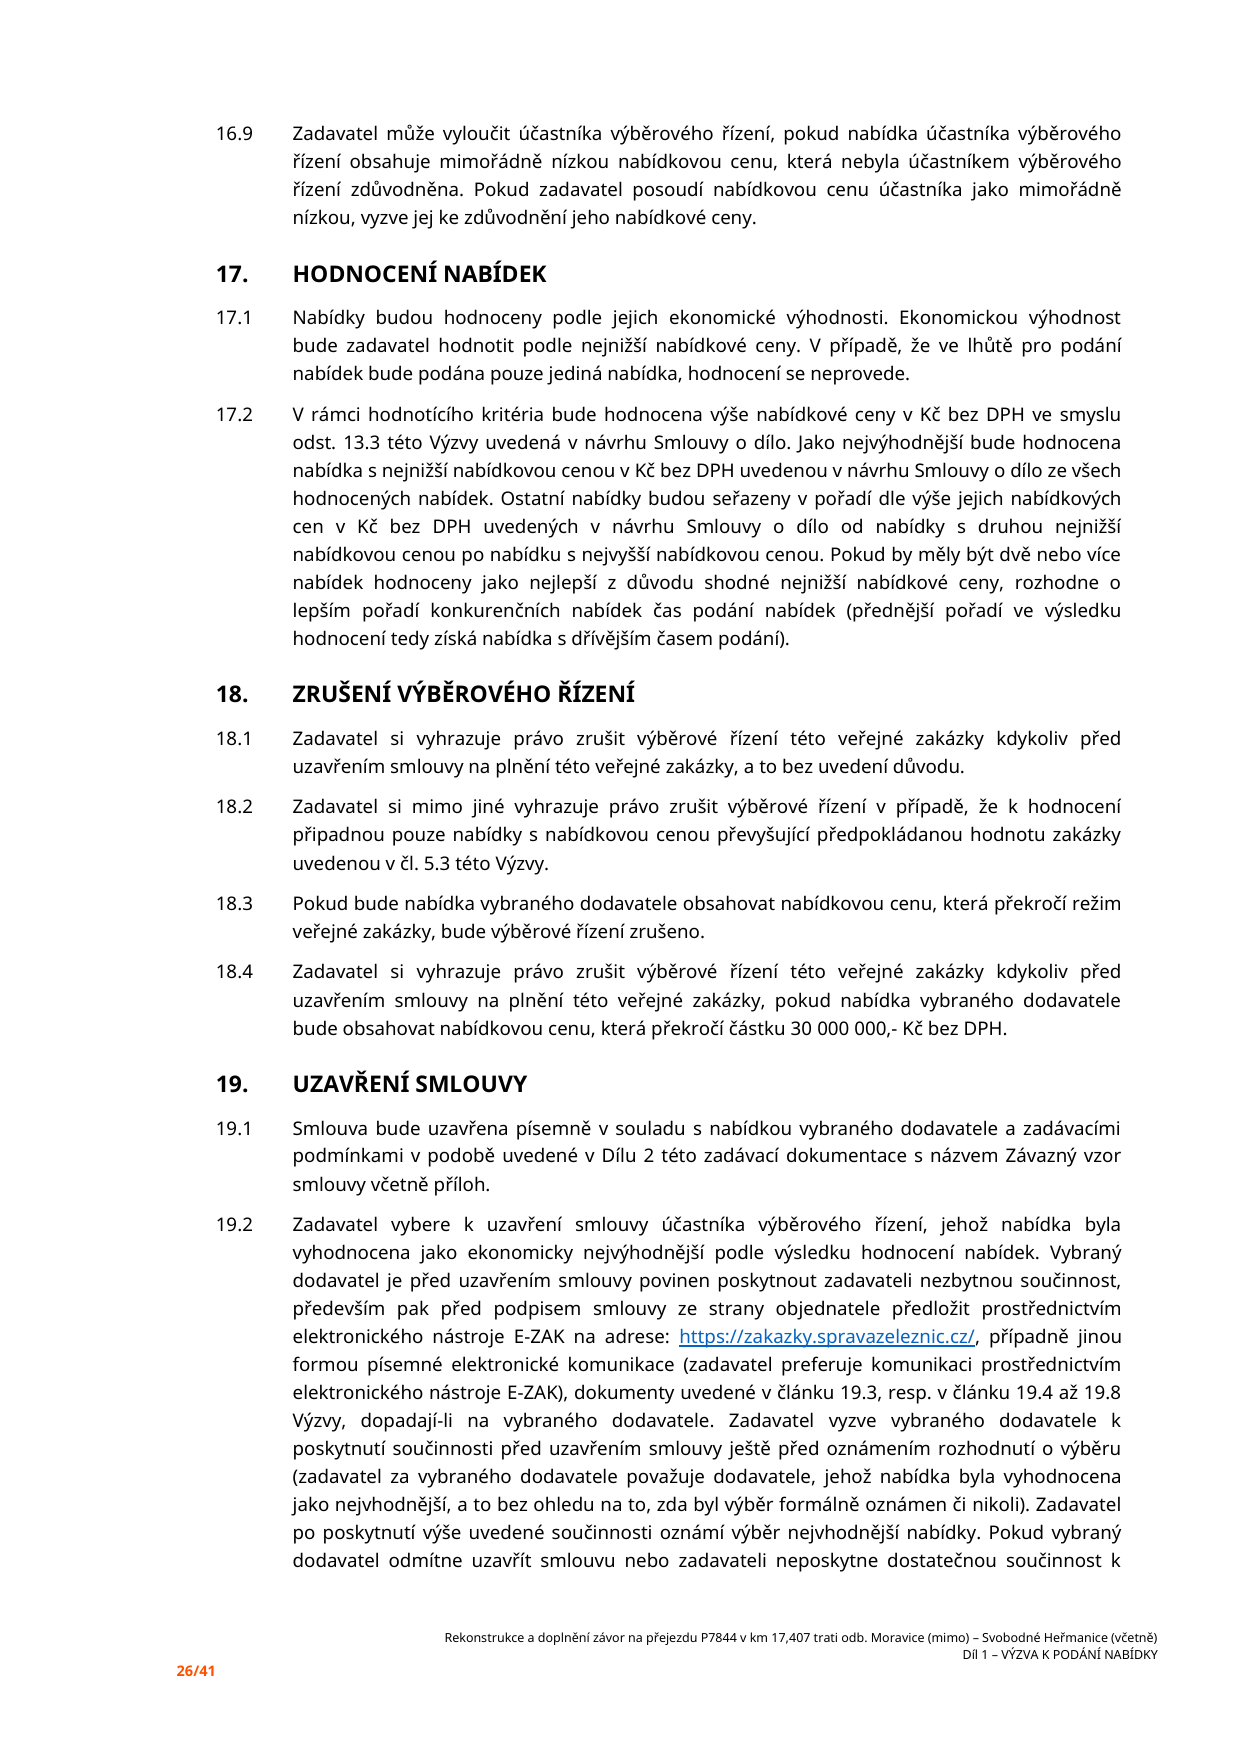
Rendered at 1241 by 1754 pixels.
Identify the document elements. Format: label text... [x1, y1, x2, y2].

text ZRUŠENÍ VÝBĚROVÉHO ŘÍZENÍ [216, 678, 1122, 709]
text Smlouva bude uzavřena písemně v souladu s nabídkou vybraného dodavatele a zadávacími podmínkami v podobě uvedené v Dílu 2 této zadávací dokumentace s názvem Závazný vzor smlouvy včetně příloh. [216, 1115, 1122, 1196]
text Pokud bude nabídka vybraného dodavatele obsahovat nabídkovou cenu, která překročí režim veřejné zakázky, bude výběrové řízení zrušeno. [216, 890, 1122, 944]
text UZAVŘENÍ SMLOUVY [216, 1068, 1122, 1099]
text Nabídky budou hodnoceny podle jejich ekonomické výhodnosti. Ekonomickou výhodnost bude zadavatel hodnotit podle nejnižší nabídkové ceny. V případě, že ve lhůtě pro podání nabídek bude podána pouze jediná nabídka, hodnocení se neprovede. [216, 304, 1122, 386]
text Zadavatel si mimo jiné vyhrazuje právo zrušit výběrové řízení v případě, že k hodnocení připadnou pouze nabídky s nabídkovou cenou převyšující předpokládanou hodnotu zakázky uvedenou v čl. 5.3 této Výzvy. [216, 794, 1122, 875]
text V rámci hodnotícího kritéria bude hodnocena výše nabídkové ceny v Kč bez DPH ve smyslu odst. 13.3 této Výzvy uvedená v návrhu Smlouvy o dílo. Jako nejvýhodnější bude hodnocena nabídka s nejnižší nabídkovou cenou v Kč bez DPH uvedenou v návrhu Smlouvy o dílo ze všech hodnocených nabídek. Ostatní nabídky budou seřazeny v pořadí dle výše jejich nabídkových cen v Kč bez DPH uvedených v návrhu Smlouvy o dílo od nabídky s druhou nejnižší nabídkovou cenou po nabídku s nejvyšší nabídkovou cenou. Pokud by měly být dvě nebo více nabídek hodnoceny jako nejlepší z důvodu shodné nejnižší nabídkové ceny, rozhodne o lepším pořadí konkurenčních nabídek čas podání nabídek (přednější pořadí ve výsledku hodnocení tedy získá nabídka s dřívějším časem podání). [216, 401, 1122, 651]
text HODNOCENÍ NABÍDEK [216, 258, 1122, 289]
text Zadavatel může vyloučit účastníka výběrového řízení, pokud nabídka účastníka výběrového řízení obsahuje mimořádně nízkou nabídkovou cenu, která nebyla účastníkem výběrového řízení zdůvodněna. Pokud zadavatel posoudí nabídkovou cenu účastníka jako mimořádně nízkou, vyzve jej ke zdůvodnění jeho nabídkové ceny. [216, 121, 1122, 230]
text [216, 1211, 1122, 1573]
text Zadavatel si vyhrazuje právo zrušit výběrové řízení této veřejné zakázky kdykoliv před uzavřením smlouvy na plnění této veřejné zakázky, a to bez uvedení důvodu. [216, 725, 1122, 779]
text Zadavatel si vyhrazuje právo zrušit výběrové řízení této veřejné zakázky kdykoliv před uzavřením smlouvy na plnění této veřejné zakázky, pokud nabídka vybraného dodavatele bude obsahovat nabídkovou cenu, která překročí částku 30 000 000,- Kč bez DPH. [216, 959, 1122, 1040]
